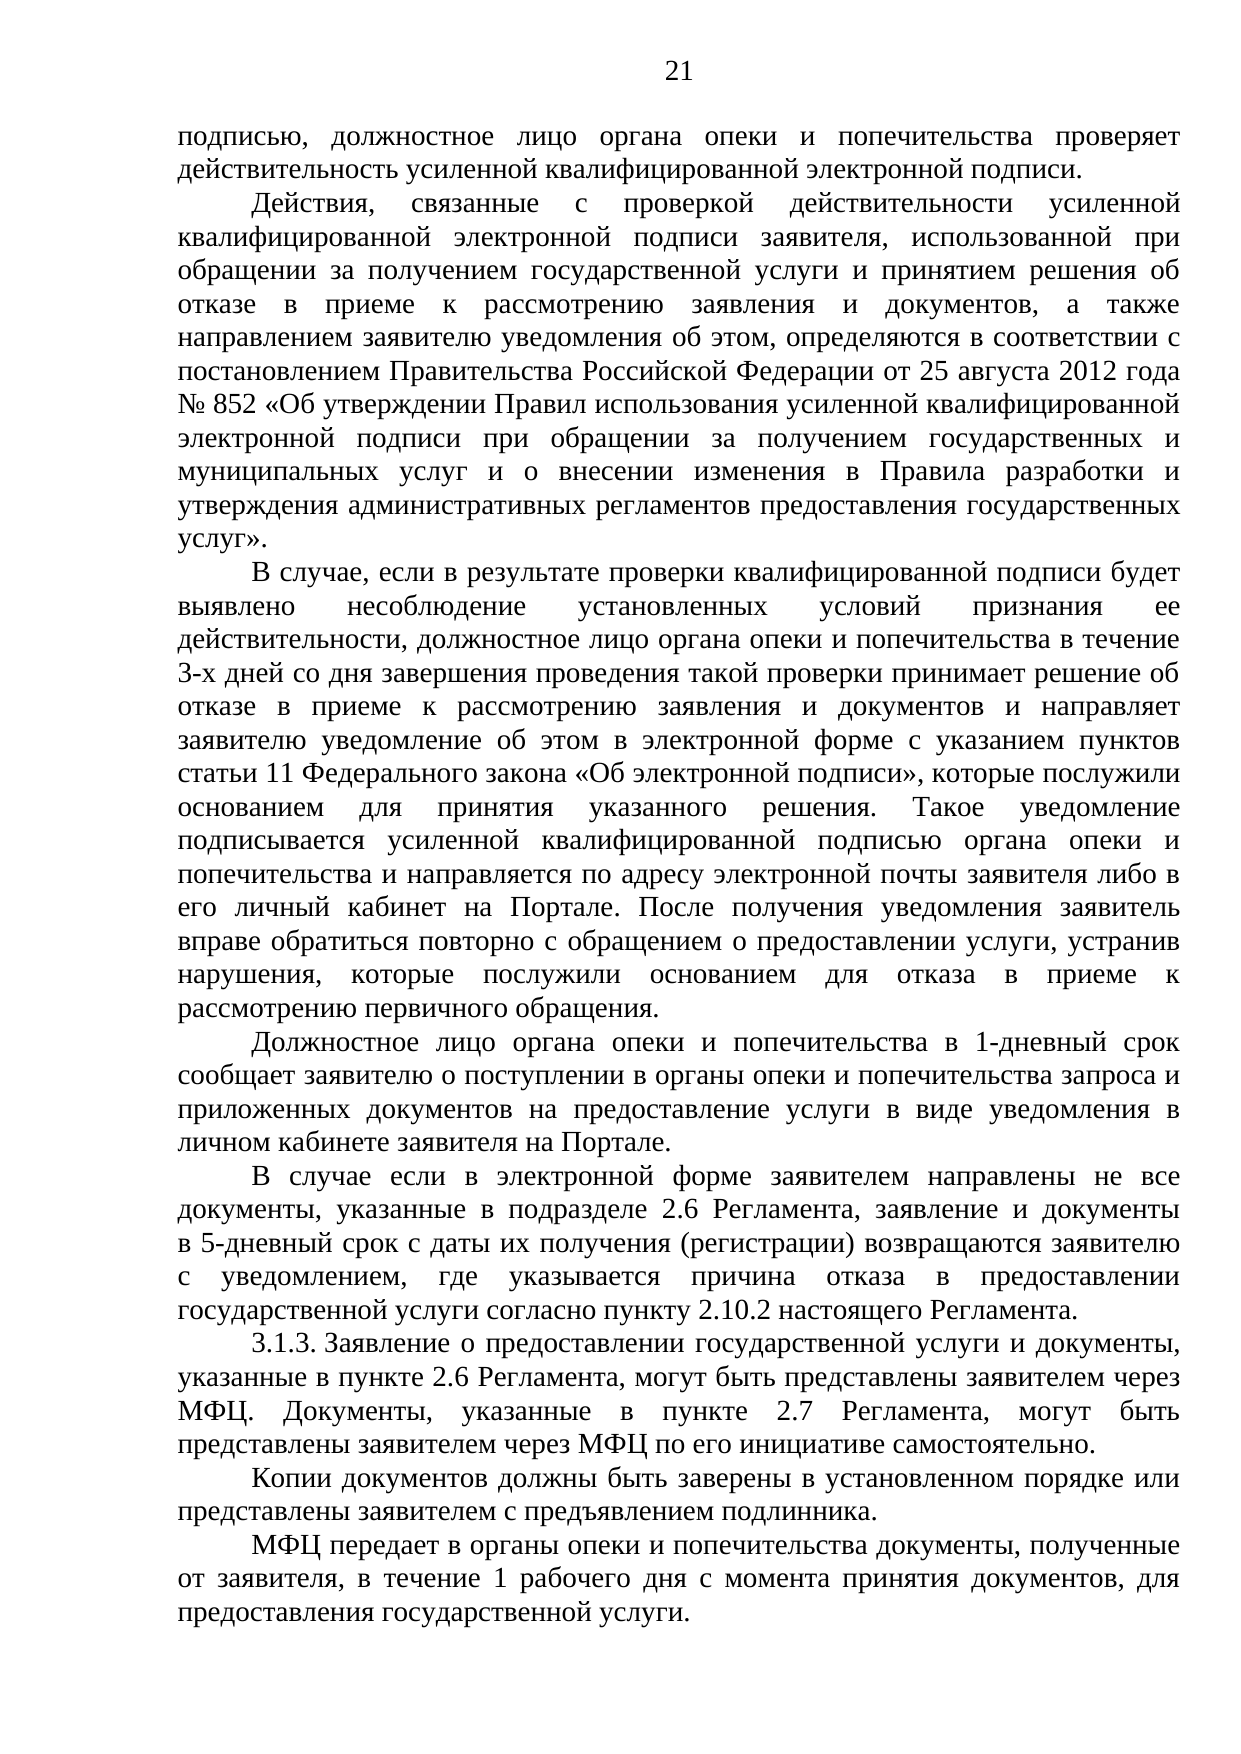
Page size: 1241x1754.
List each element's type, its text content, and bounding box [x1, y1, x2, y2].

text 3.1.3. Заявление о предоставлении государственной услуги и документы, указанные в пункте 2.6 Регламента, могут быть представлены заявителем через МФЦ. Документы, указанные в пункте 2.7 Регламента, могут быть представлены заявителем через МФЦ по его инициативе самостоятельно. [177, 1326, 1181, 1460]
text Действия, связанные с проверкой действительности усиленной квалифицированной электронной подписи заявителя, использованной при обращении за получением государственной услуги и принятием решения об отказе в приеме к рассмотрению заявления и документов, а также направлением заявителю уведомления об этом, определяются в соответствии с постановлением Правительства Российской Федерации от 25 августа 2012 года № 852 «Об утверждении Правил использования усиленной квалифицированной электронной подписи при обращении за получением государственных и муниципальных услуг и о внесении изменения в Правила разработки и утверждения административных регламентов предоставления государственных услуг». [177, 185, 1181, 554]
text В случае если в электронной форме заявителем направлены не все документы, указанные в подразделе 2.6 Регламента, заявление и документы в 5-дневный срок с даты их получения (регистрации) возвращаются заявителю с уведомлением, где указывается причина отказа в предоставлении государственной услуги согласно пункту 2.10.2 настоящего Регламента. [177, 1158, 1181, 1326]
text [177, 118, 1181, 185]
text Должностное лицо органа опеки и попечительства в 1-дневный срок сообщает заявителю о поступлении в органы опеки и попечительства запроса и приложенных документов на предоставление услуги в виде уведомления в личном кабинете заявителя на Портале. [177, 1024, 1181, 1158]
text Копии документов должны быть заверены в установленном порядке или представлены заявителем с предъявлением подлинника. [177, 1460, 1181, 1527]
text В случае, если в результате проверки квалифицированной подписи будет выявлено несоблюдение установленных условий признания ее действительности, должностное лицо органа опеки и попечительства в течение 3-х дней со дня завершения проведения такой проверки принимает решение об отказе в приеме к рассмотрению заявления и документов и направляет заявителю уведомление об этом в электронной форме с указанием пунктов статьи 11 Федерального закона «Об электронной подписи», которые послужили основанием для принятия указанного решения. Такое уведомление подписывается усиленной квалифицированной подписью органа опеки и попечительства и направляется по адресу электронной почты заявителя либо в его личный кабинет на Портале. После получения уведомления заявитель вправе обратиться повторно с обращением о предоставлении услуги, устранив нарушения, которые послужили основанием для отказа в приеме к рассмотрению первичного обращения. [177, 554, 1181, 1024]
text МФЦ передает в органы опеки и попечительства документы, полученные от заявителя, в течение 1 рабочего дня с момента принятия документов, для предоставления государственной услуги. [177, 1527, 1181, 1627]
